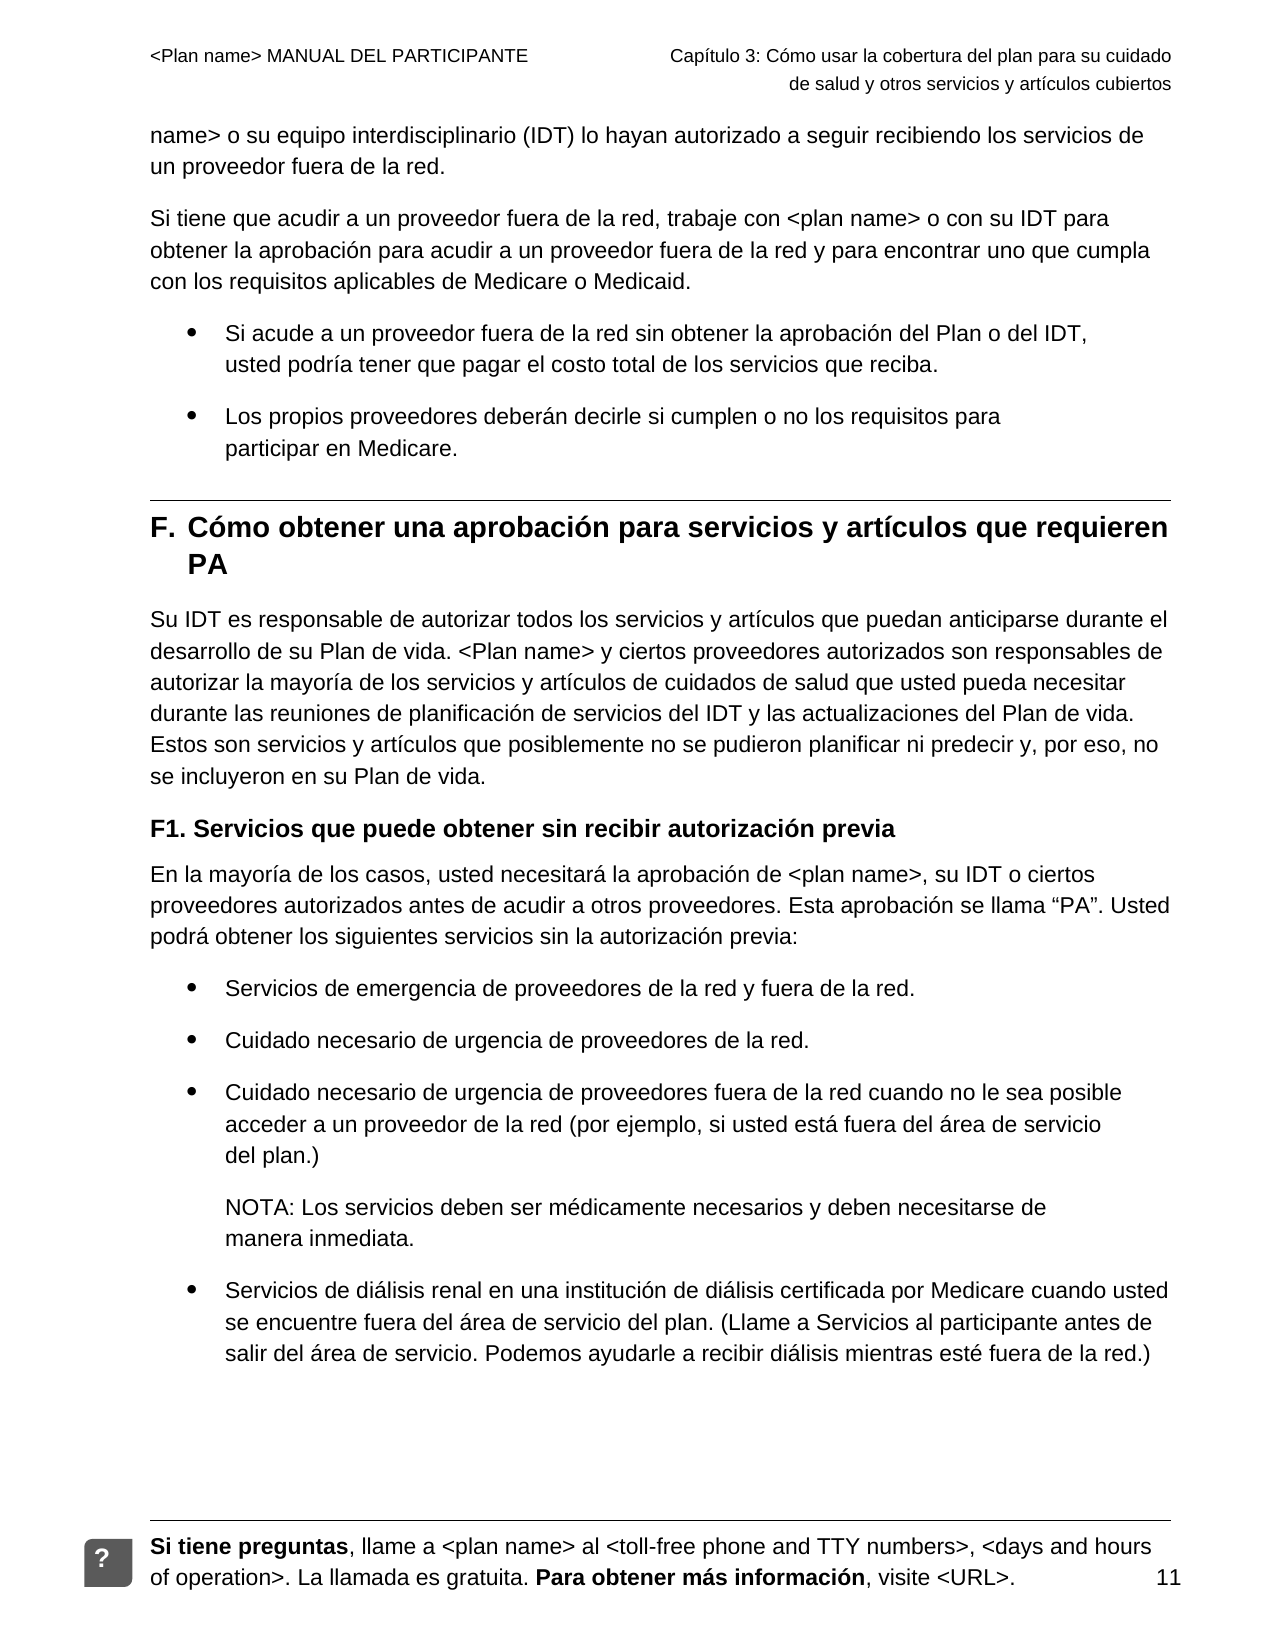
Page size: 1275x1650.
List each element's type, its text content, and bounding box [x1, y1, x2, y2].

text Servicios de emergencia de proveedores de la red y fuera de la red. [187, 972, 1171, 1003]
text Cuidado necesario de urgencia de proveedores fuera de la red cuando no le sea posible acceder a un proveedor de la red (por ejemplo, si usted está fuera del área de servicio del plan.) [187, 1076, 1171, 1169]
subtitle F1. Servicios que puede obtener sin recibir autorización previa [150, 811, 1096, 844]
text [150, 118, 1171, 181]
text Cuidado necesario de urgencia de proveedores de la red. [187, 1024, 1171, 1055]
subtitle Cómo obtener una aprobación para servicios y artículos que requieren PA [150, 501, 1171, 582]
text Servicios de diálisis renal en una institución de diálisis certificada por Medicare cuando usted se encuentre fuera del área de servicio del plan. (Llame a Servicios al participante antes de salir del área de servicio. Podemos ayudarle a recibir diálisis mientras esté fuera de la red.) [187, 1274, 1171, 1367]
text En la mayoría de los casos, usted necesitará la aprobación de <plan name>, su IDT o ciertos proveedores autorizados antes de acudir a otros proveedores. Esta aprobación se llama “PA”. Usted podrá obtener los siguientes servicios sin la autorización previa: [150, 857, 1171, 951]
text Si tiene que acudir a un proveedor fuera de la red, trabaje con <plan name> o con su IDT para obtener la aprobación para acudir a un proveedor fuera de la red y para encontrar uno que cumpla con los requisitos aplicables de Medicare o Medicaid. [150, 202, 1171, 296]
list Si acude a un proveedor fuera de la red sin obtener la aprobación del Plan o del IDT, usted podría tener que pagar el costo total de los servicios que reciba. [187, 316, 1096, 379]
list NOTA: Los servicios deben ser médicamente necesarios y deben necesitarse de manera inmediata. [225, 1190, 1096, 1253]
text Su IDT es responsable de autorizar todos los servicios y artículos que puedan anticiparse durante el desarrollo de su Plan de vida. <Plan name> y ciertos proveedores autorizados son responsables de autorizar la mayoría de los servicios y artículos de cuidados de salud que usted pueda necesitar durante las reuniones de planificación de servicios del IDT y las actualizaciones del Plan de vida. Estos son servicios y artículos que posiblemente no se pudieron planificar ni predecir y, por eso, no se incluyeron en su Plan de vida. [150, 603, 1171, 790]
list Los propios proveedores deberán decirle si cumplen o no los requisitos para participar en Medicare. [187, 400, 1096, 462]
